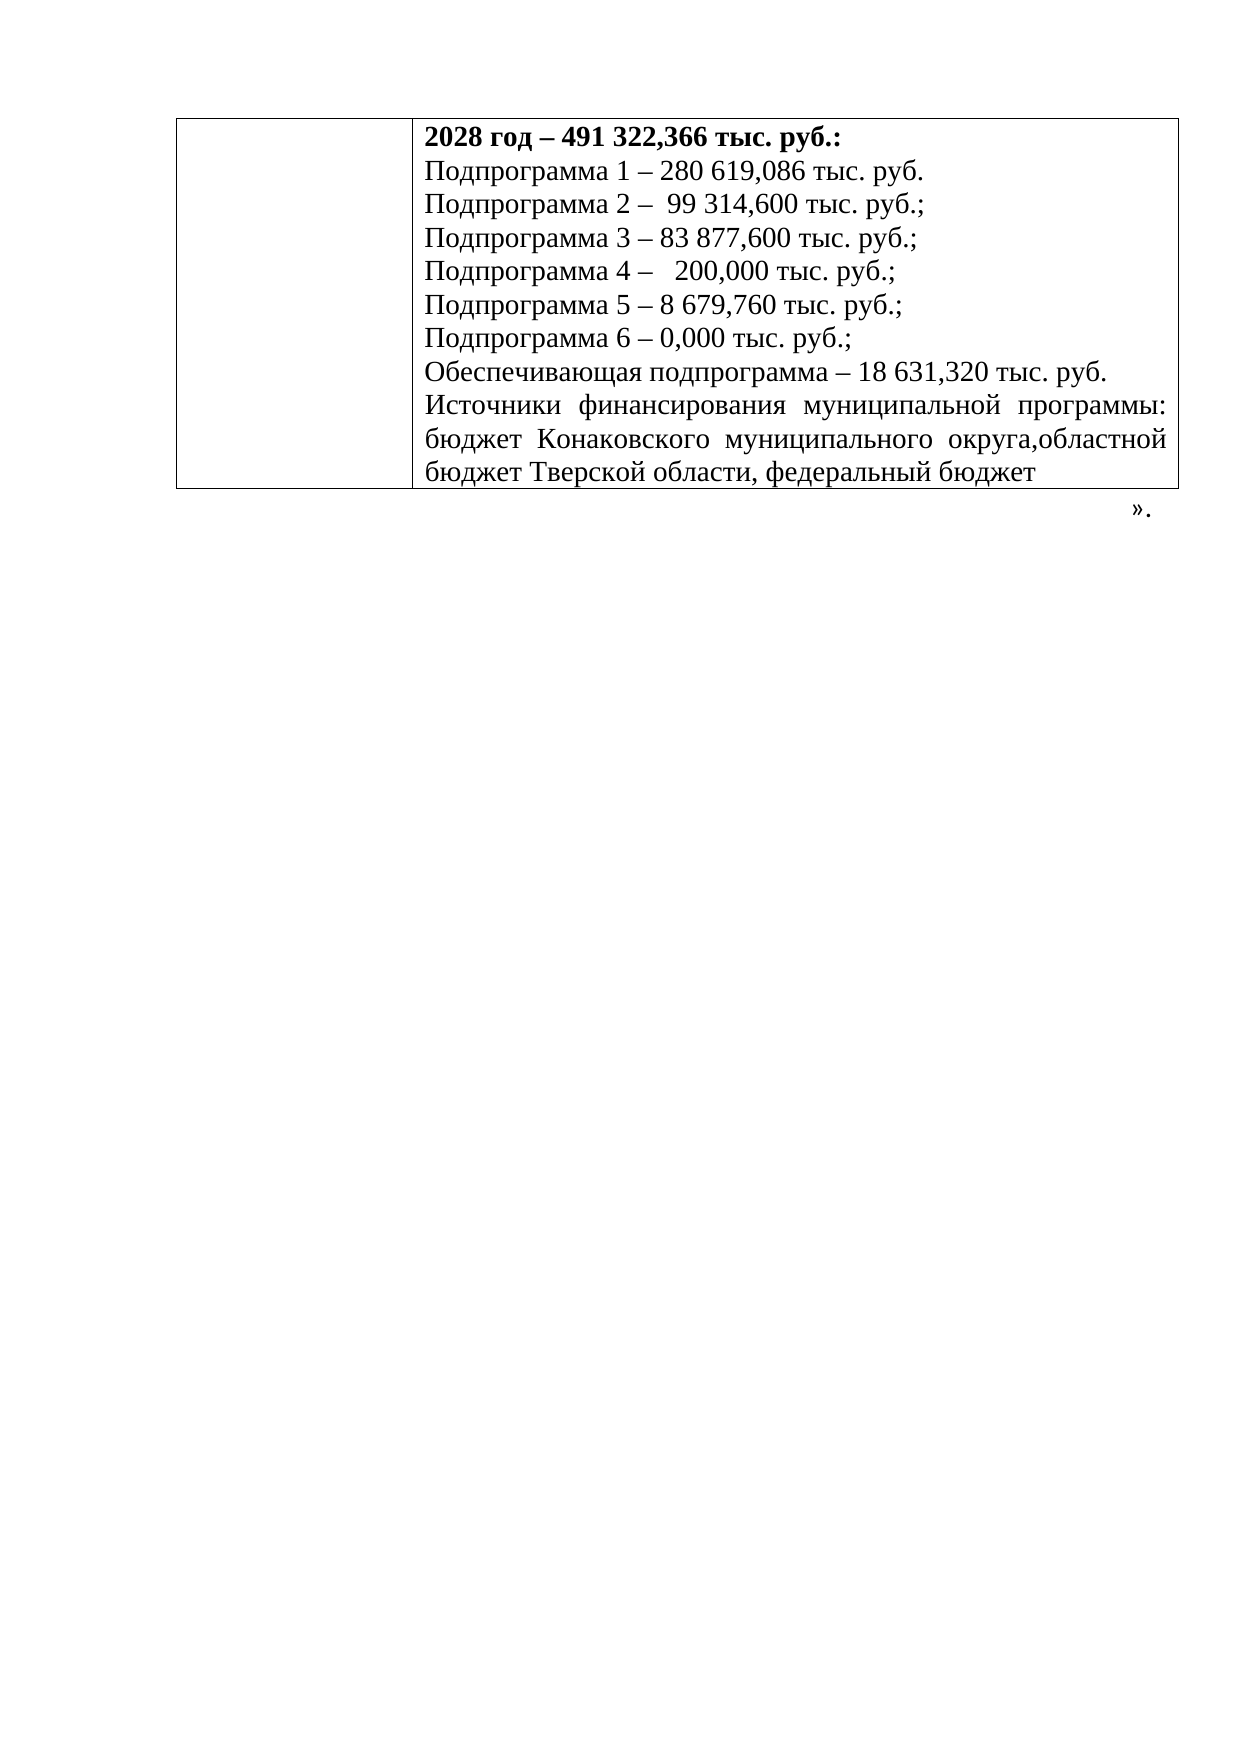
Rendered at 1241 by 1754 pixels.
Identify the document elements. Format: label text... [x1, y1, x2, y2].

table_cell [177, 119, 412, 488]
text ». [177, 489, 1152, 525]
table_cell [413, 119, 1178, 488]
